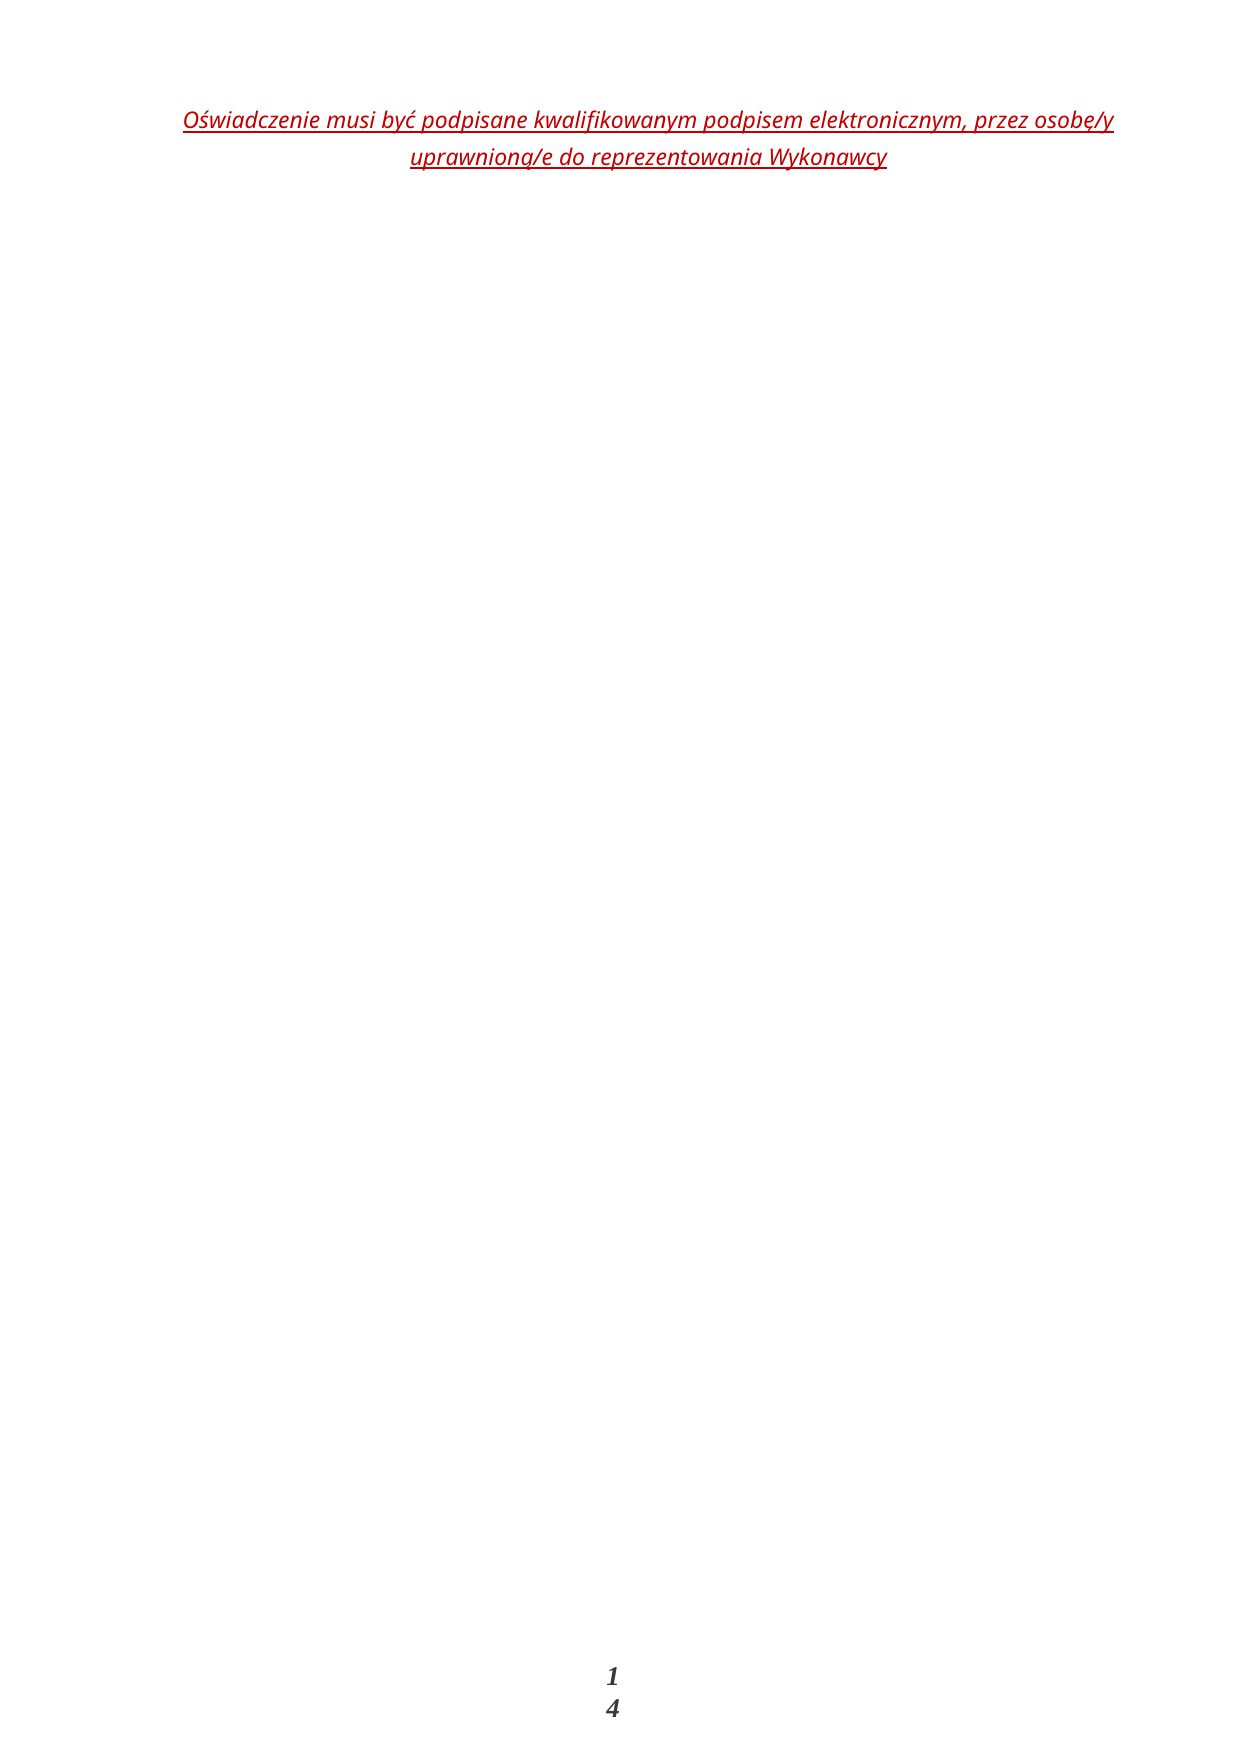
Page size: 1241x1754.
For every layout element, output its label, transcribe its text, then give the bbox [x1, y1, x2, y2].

text Oświadczenie musi być podpisane kwalifikowanym podpisem elektronicznym, przez osobę/y uprawnioną/e do reprezentowania Wykonawcy [148, 104, 1152, 172]
